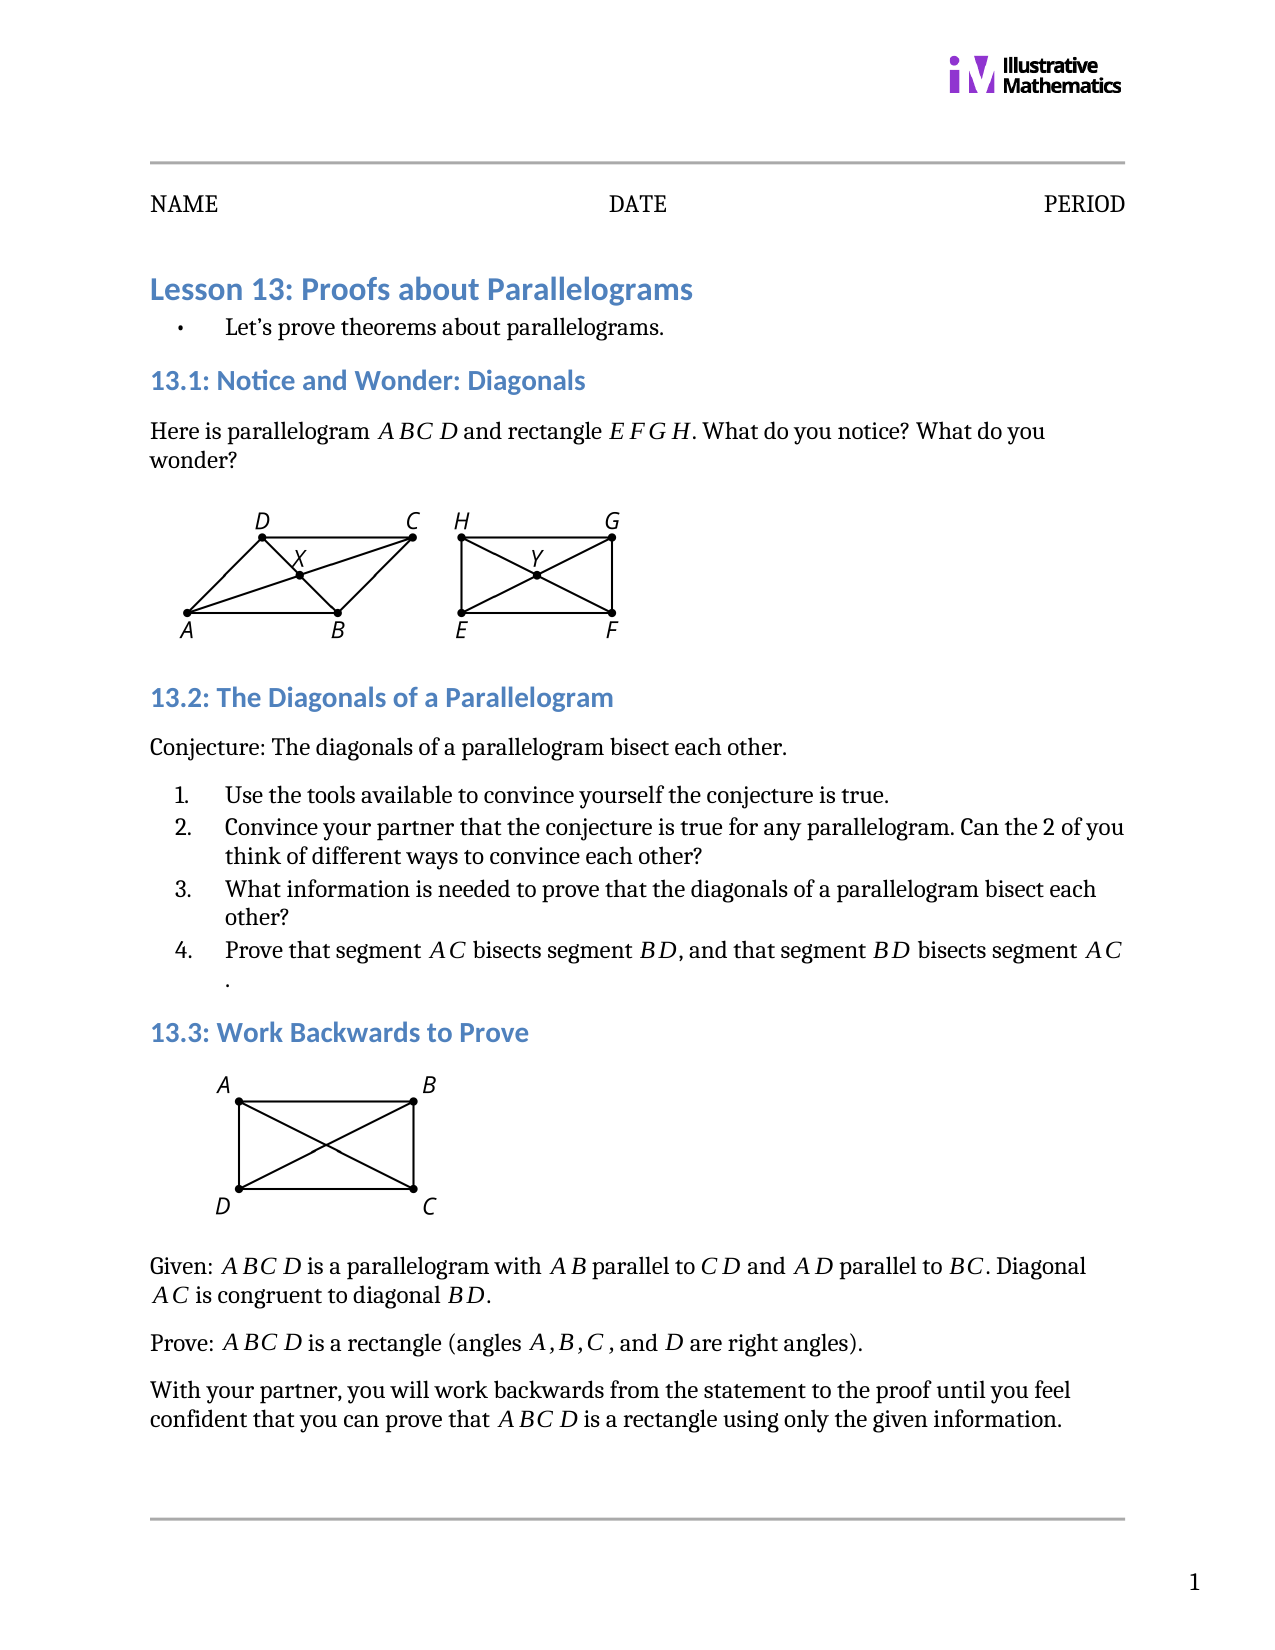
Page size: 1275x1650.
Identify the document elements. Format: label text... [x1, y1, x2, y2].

subtitle 13.2: The Diagonals of a Parallelogram [150, 679, 1125, 714]
list Use the tools available to convince yourself the conjecture is true. [175, 781, 1125, 809]
text With your partner, you will work backwards from the statement to the proof until you feel confident that you can prove that is a rectangle using only the given information. [150, 1376, 1125, 1433]
subtitle Lesson 13: Proofs about Parallelograms [150, 268, 1125, 309]
list What information is needed to prove that the diagonals of a parallelogram bisect each other? [175, 874, 1125, 932]
text Conjecture: The diagonals of a parallelogram bisect each other. [150, 733, 1125, 762]
picture [949, 55, 1121, 93]
subtitle 13.1: Notice and Wonder: Diagonals [150, 362, 1125, 398]
list Let’s prove theorems about parallelograms. [175, 313, 1125, 342]
text Here is parallelogram and rectangle . What do you notice? What do you wonder? [150, 417, 1125, 474]
list Prove that segment bisects segment , and that segment bisects segment . [175, 936, 1125, 993]
list Convince your partner that the conjecture is true for any parallelogram. Can the 2 of you think of different ways to convince each other? [175, 813, 1125, 871]
subtitle 13.3: Work Backwards to Prove [150, 1014, 1125, 1050]
picture [168, 493, 657, 658]
text Prove: is a rectangle (angles and are right angles). [150, 1328, 1125, 1357]
text Given: is a parallelogram with parallel to and parallel to . Diagonal is congruent to diagonal . [150, 1252, 1125, 1310]
picture [168, 1068, 484, 1234]
